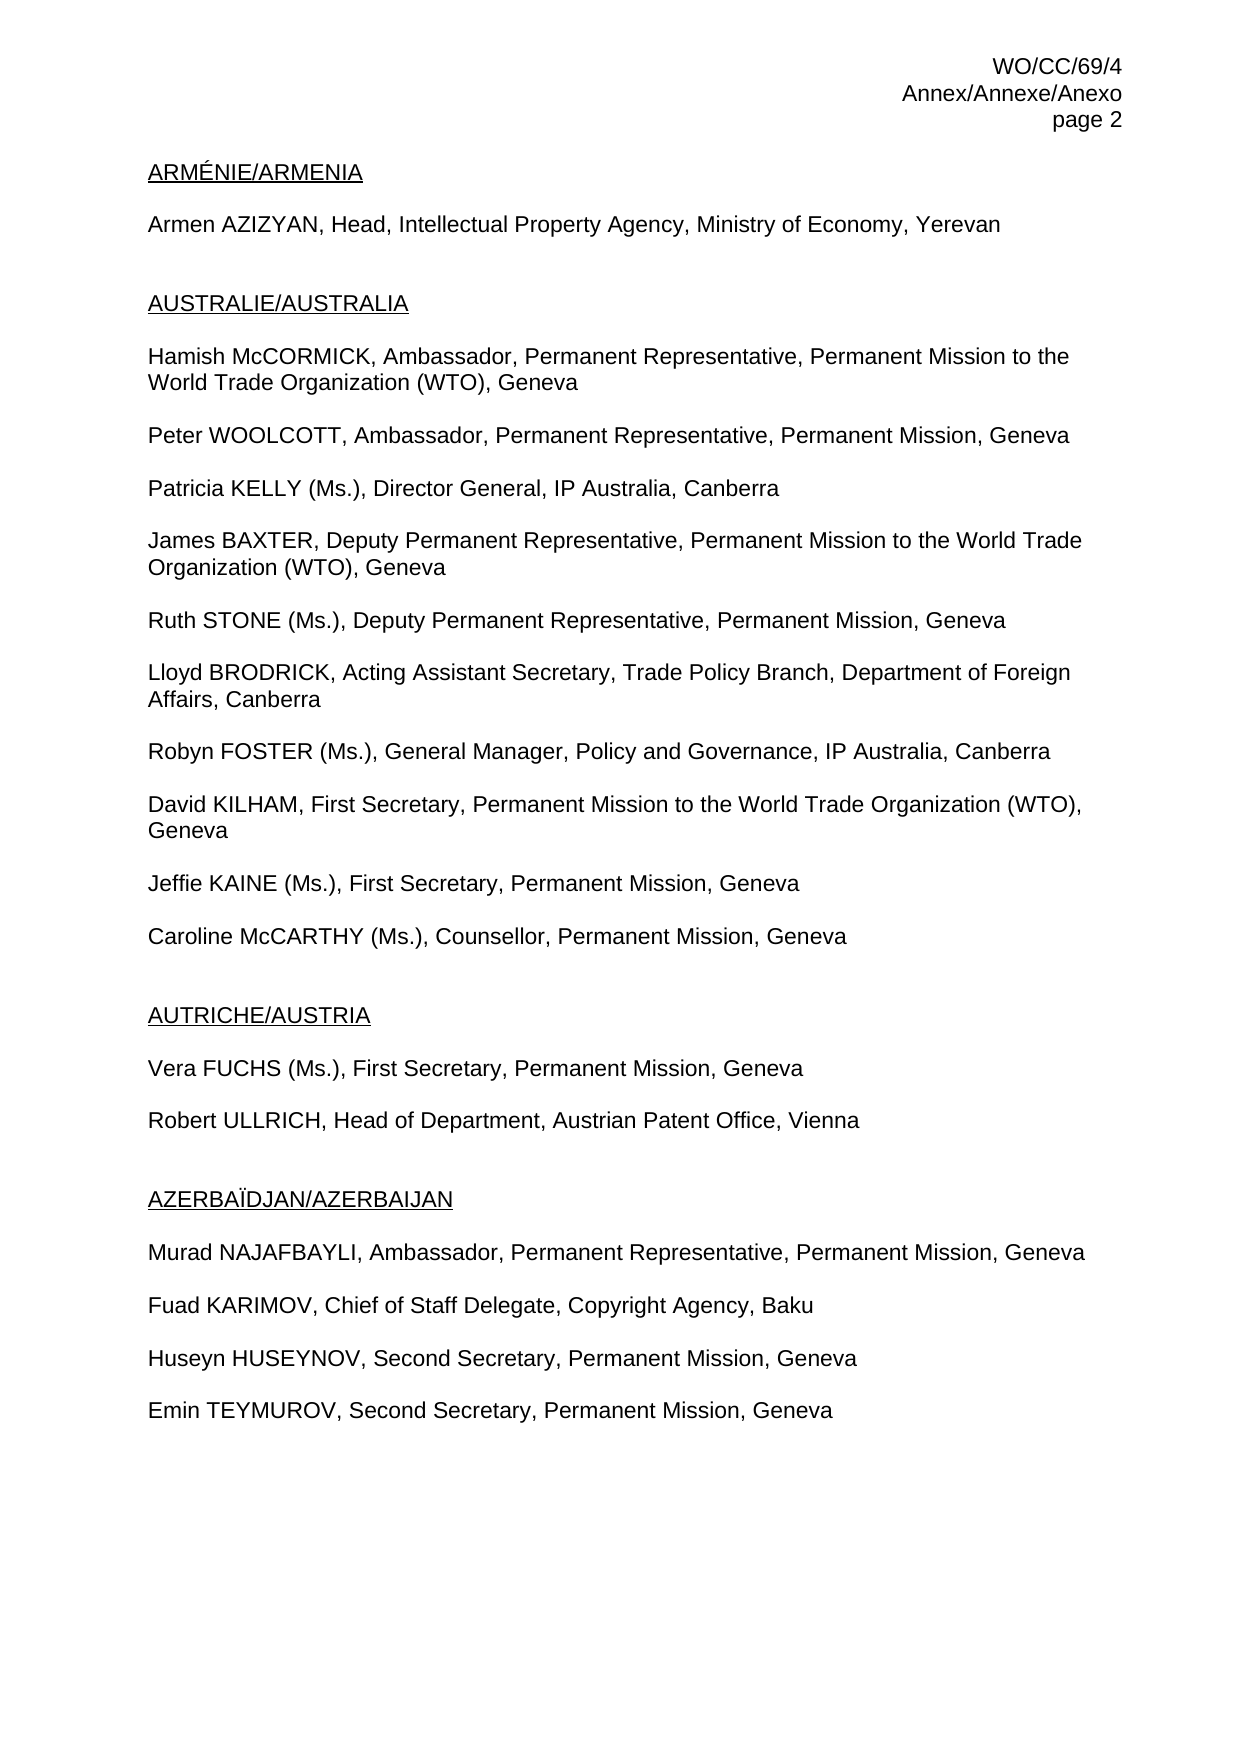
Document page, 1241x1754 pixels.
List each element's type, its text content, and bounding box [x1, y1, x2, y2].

text Emin TEYMUROV, Second Secretary, Permanent Mission, Geneva [148, 1397, 1122, 1423]
text James BAXTER, Deputy Permanent Representative, Permanent Mission to the World Trade Organization (WTO), Geneva [148, 527, 1122, 580]
text Ruth STONE (Ms.), Deputy Permanent Representative, Permanent Mission, Geneva [148, 607, 1122, 633]
text Jeffie KAINE (Ms.), First Secretary, Permanent Mission, Geneva [148, 870, 1122, 896]
text Robyn FOSTER (Ms.), General Manager, Policy and Governance, IP Australia, Canberra [148, 738, 1122, 765]
text Peter WOOLCOTT, Ambassador, Permanent Representative, Permanent Mission, Geneva [148, 422, 1122, 448]
text Caroline McCARTHY (Ms.), Counsellor, Permanent Mission, Geneva [148, 923, 1122, 949]
text Patricia KELLY (Ms.), Director General, IP Australia, Canberra [148, 475, 1122, 501]
text AUTRICHE/AUSTRIA [148, 1002, 1122, 1028]
text Lloyd BRODRICK, Acting Assistant Secretary, Trade Policy Branch, Department of Foreign Affairs, Canberra [148, 659, 1122, 712]
text Robert ULLRICH, Head of Department, Austrian Patent Office, Vienna [148, 1107, 1122, 1134]
text ARMÉNIE/ARMENIA [148, 158, 1122, 185]
text Murad NAJAFBAYLI, Ambassador, Permanent Representative, Permanent Mission, Geneva [148, 1239, 1122, 1265]
text Fuad KARIMOV, Chief of Staff Delegate, Copyright Agency, Baku [148, 1292, 1122, 1318]
text AZERBAÏDJAN/AZERBAIJAN [148, 1186, 1122, 1213]
text Armen AZIZYAN, Head, Intellectual Property Agency, Ministry of Economy, Yerevan [148, 211, 1122, 238]
text Hamish McCORMICK, Ambassador, Permanent Representative, Permanent Mission to the World Trade Organization (WTO), Geneva [148, 343, 1122, 396]
text Huseyn HUSEYNOV, Second Secretary, Permanent Mission, Geneva [148, 1344, 1122, 1371]
text AUSTRALIE/AUSTRALIA [148, 290, 1122, 317]
text Vera FUCHS (Ms.), First Secretary, Permanent Mission, Geneva [148, 1054, 1122, 1081]
text David KILHAM, First Secretary, Permanent Mission to the World Trade Organization (WTO), Geneva [148, 791, 1122, 844]
